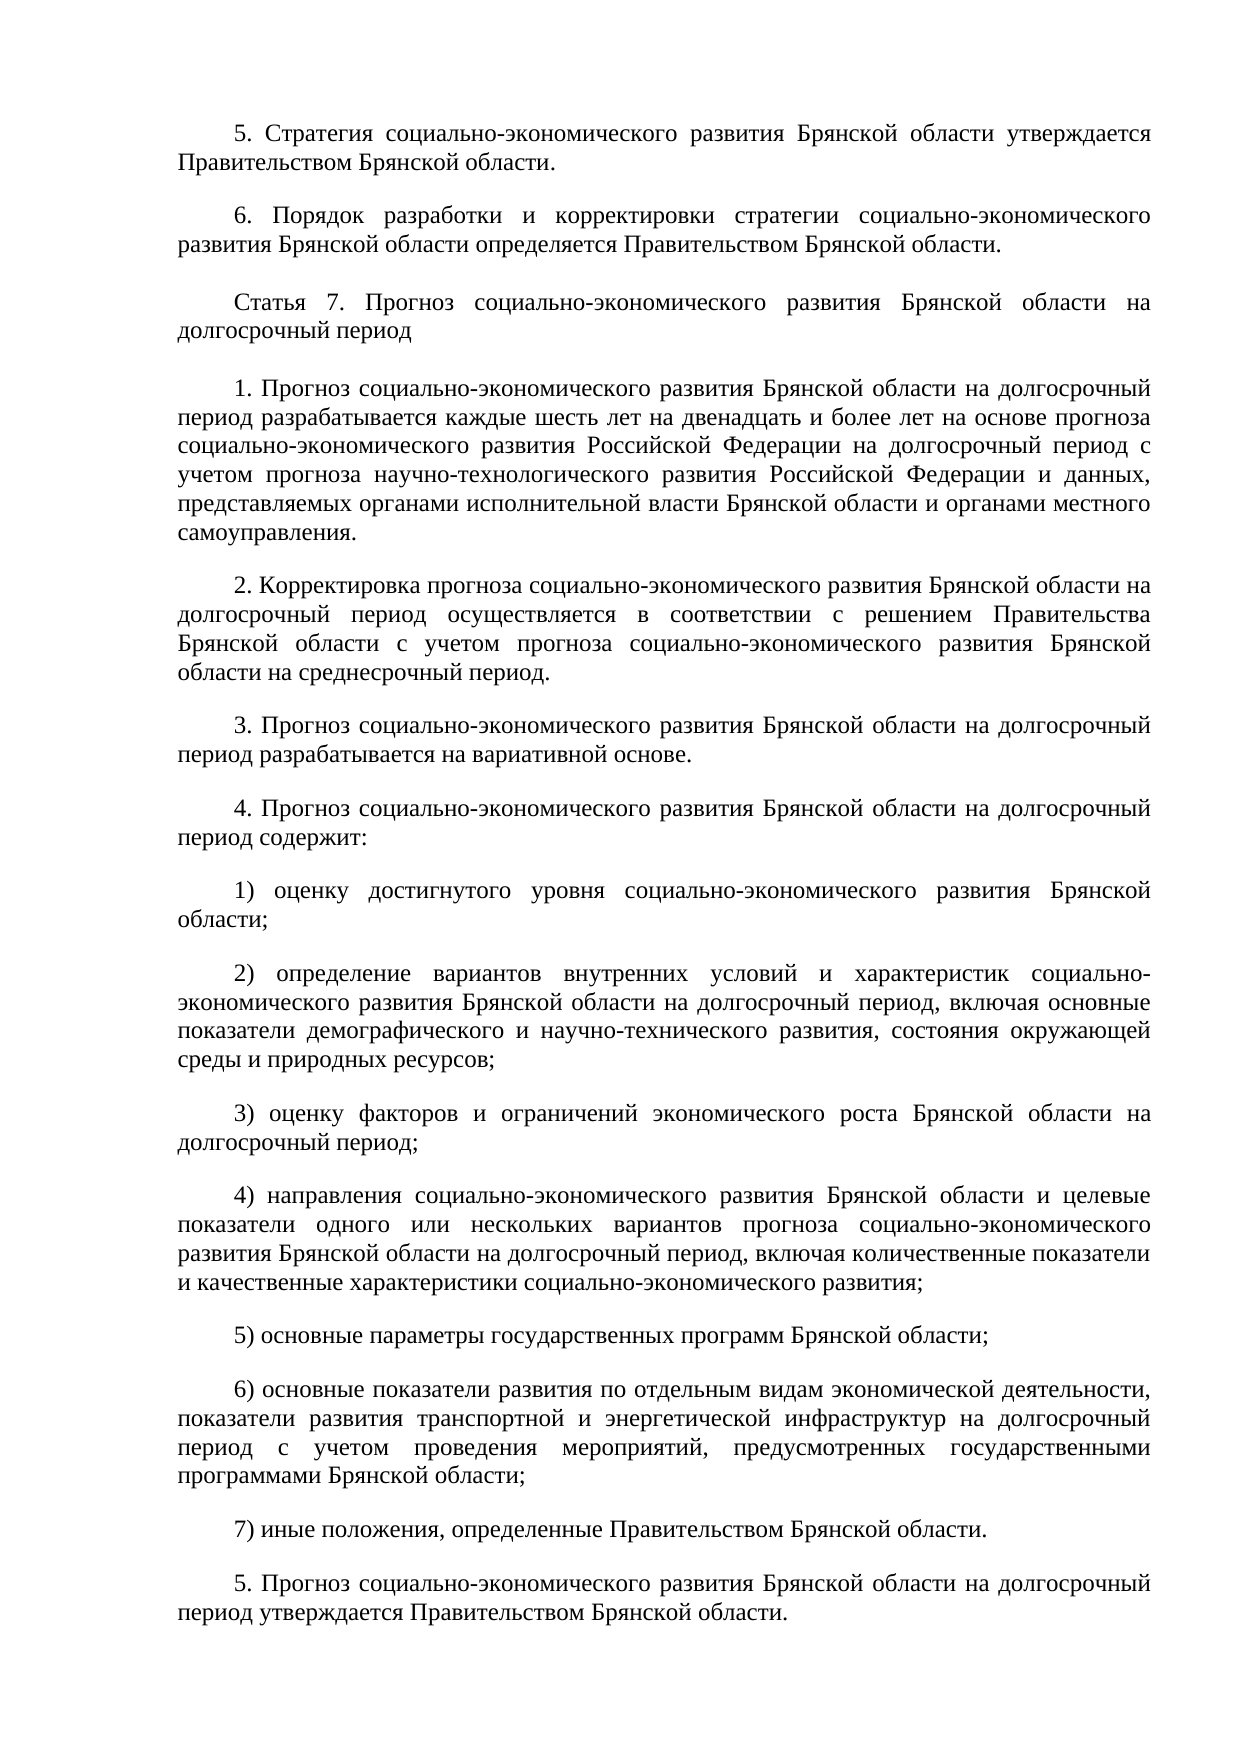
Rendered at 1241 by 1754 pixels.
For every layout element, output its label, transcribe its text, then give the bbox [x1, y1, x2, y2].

text 5. Стратегия социально-экономического развития Брянской области утверждается Правительством Брянской области. [177, 118, 1152, 176]
text 3. Прогноз социально-экономического развития Брянской области на долгосрочный период разрабатывается на вариативной основе. [177, 711, 1152, 768]
text 5) основные параметры государственных программ Брянской области; [177, 1321, 1152, 1349]
text 7) иные положения, определенные Правительством Брянской области. [177, 1514, 1152, 1543]
text 4) направления социально-экономического развития Брянской области и целевые показатели одного или нескольких вариантов прогноза социально-экономического развития Брянской области на долгосрочный период, включая количественные показатели и качественные характеристики социально-экономического развития; [177, 1181, 1152, 1296]
text Статья 7. Прогноз социально-экономического развития Брянской области на долгосрочный период [177, 287, 1152, 344]
text 1) оценку достигнутого уровня социально-экономического развития Брянской области; [177, 876, 1152, 933]
text 3) оценку факторов и ограничений экономического роста Брянской области на долгосрочный период; [177, 1098, 1152, 1156]
text 6. Порядок разработки и корректировки стратегии социально-экономического развития Брянской области определяется Правительством Брянской области. [177, 201, 1152, 258]
text 2. Корректировка прогноза социально-экономического развития Брянской области на долгосрочный период осуществляется в соответствии с решением Правительства Брянской области с учетом прогноза социально-экономического развития Брянской области на среднесрочный период. [177, 571, 1152, 686]
text 1. Прогноз социально-экономического развития Брянской области на долгосрочный период разрабатывается каждые шесть лет на двенадцать и более лет на основе прогноза социально-экономического развития Российской Федерации на долгосрочный период с учетом прогноза научно-технологического развития Российской Федерации и данных, представляемых органами исполнительной власти Брянской области и органами местного самоуправления. [177, 373, 1152, 546]
text 5. Прогноз социально-экономического развития Брянской области на долгосрочный период утверждается Правительством Брянской области. [177, 1568, 1152, 1626]
text 6) основные показатели развития по отдельным видам экономической деятельности, показатели развития транспортной и энергетической инфраструктур на долгосрочный период с учетом проведения мероприятий, предусмотренных государственными программами Брянской области; [177, 1374, 1152, 1489]
text 2) определение вариантов внутренних условий и характеристик социально-экономического развития Брянской области на долгосрочный период, включая основные показатели демографического и научно-технического развития, состояния окружающей среды и природных ресурсов; [177, 958, 1152, 1073]
text 4. Прогноз социально-экономического развития Брянской области на долгосрочный период содержит: [177, 793, 1152, 851]
